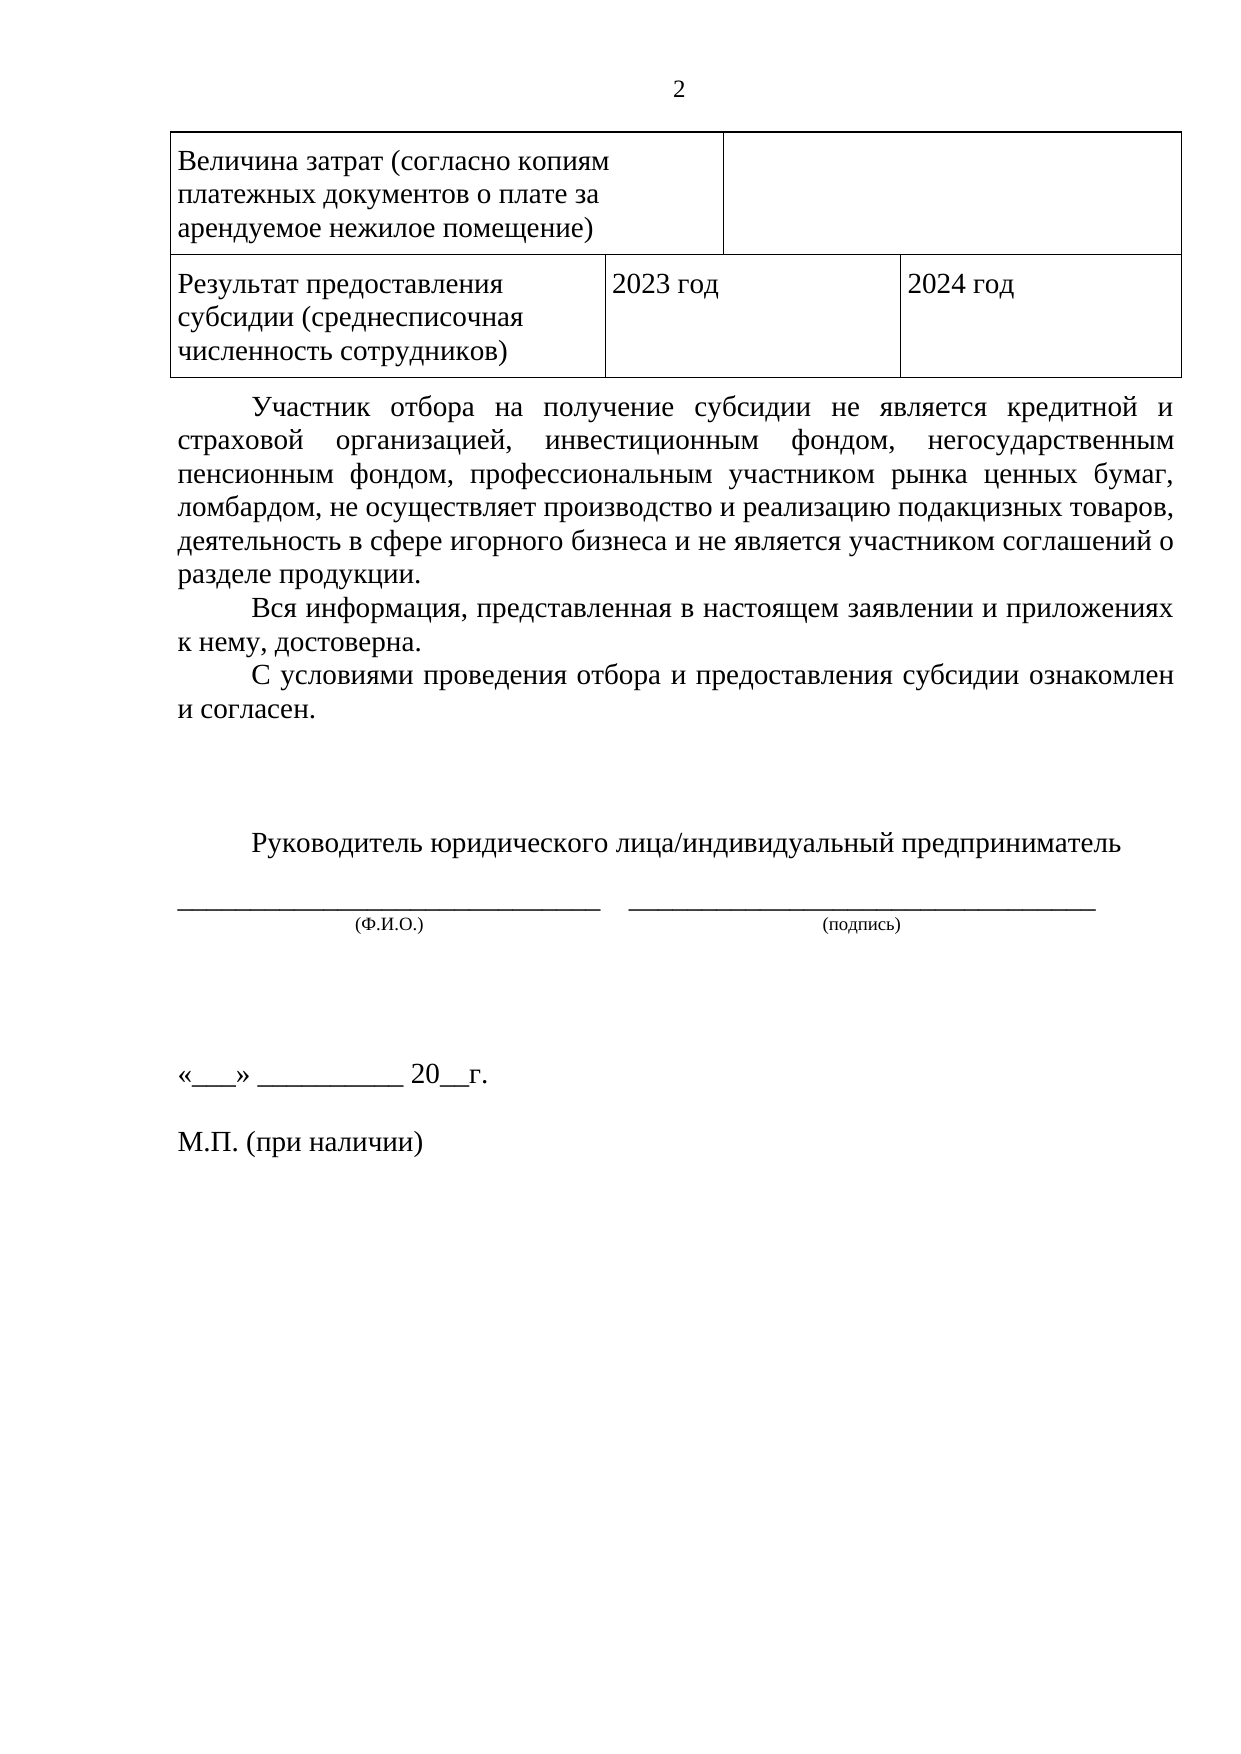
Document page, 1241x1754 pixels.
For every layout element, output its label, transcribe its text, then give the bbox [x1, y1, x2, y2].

table_cell [724, 133, 1181, 254]
table_cell _____________________________ (Ф.И.О.) [171, 869, 608, 945]
table_cell 2023 год [606, 255, 900, 377]
table_cell «___» __________ 20__г. М.П. (при наличии) [171, 945, 1115, 1168]
table_cell Участник отбора на получение субсидии не является кредитной и страховой организацией, инвестиционным фондом, негосударственным пенсионным фондом, профессиональным участником рынка ценных бумаг, ломбардом, не осуществляет производство и реализацию подакцизных товаров, деятельность в сфере игорного бизнеса и не является участником соглашений о разделе продукции. Вся информация, представленная в настоящем заявлении и приложениях к нему, достоверна. С условиями проведения отбора и предоставления субсидии ознакомлен и согласен. Руководитель юридического лица/индивидуальный предприниматель [171, 378, 1181, 869]
table_cell Величина затрат (согласно копиям платежных документов о плате за арендуемое нежилое помещение) [171, 133, 723, 254]
table_cell Результат предоставления субсидии (среднесписочная численность сотрудников) [171, 255, 605, 377]
table_cell 2024 год [901, 255, 1181, 377]
table_cell ________________________________ (подпись) [608, 869, 1115, 945]
